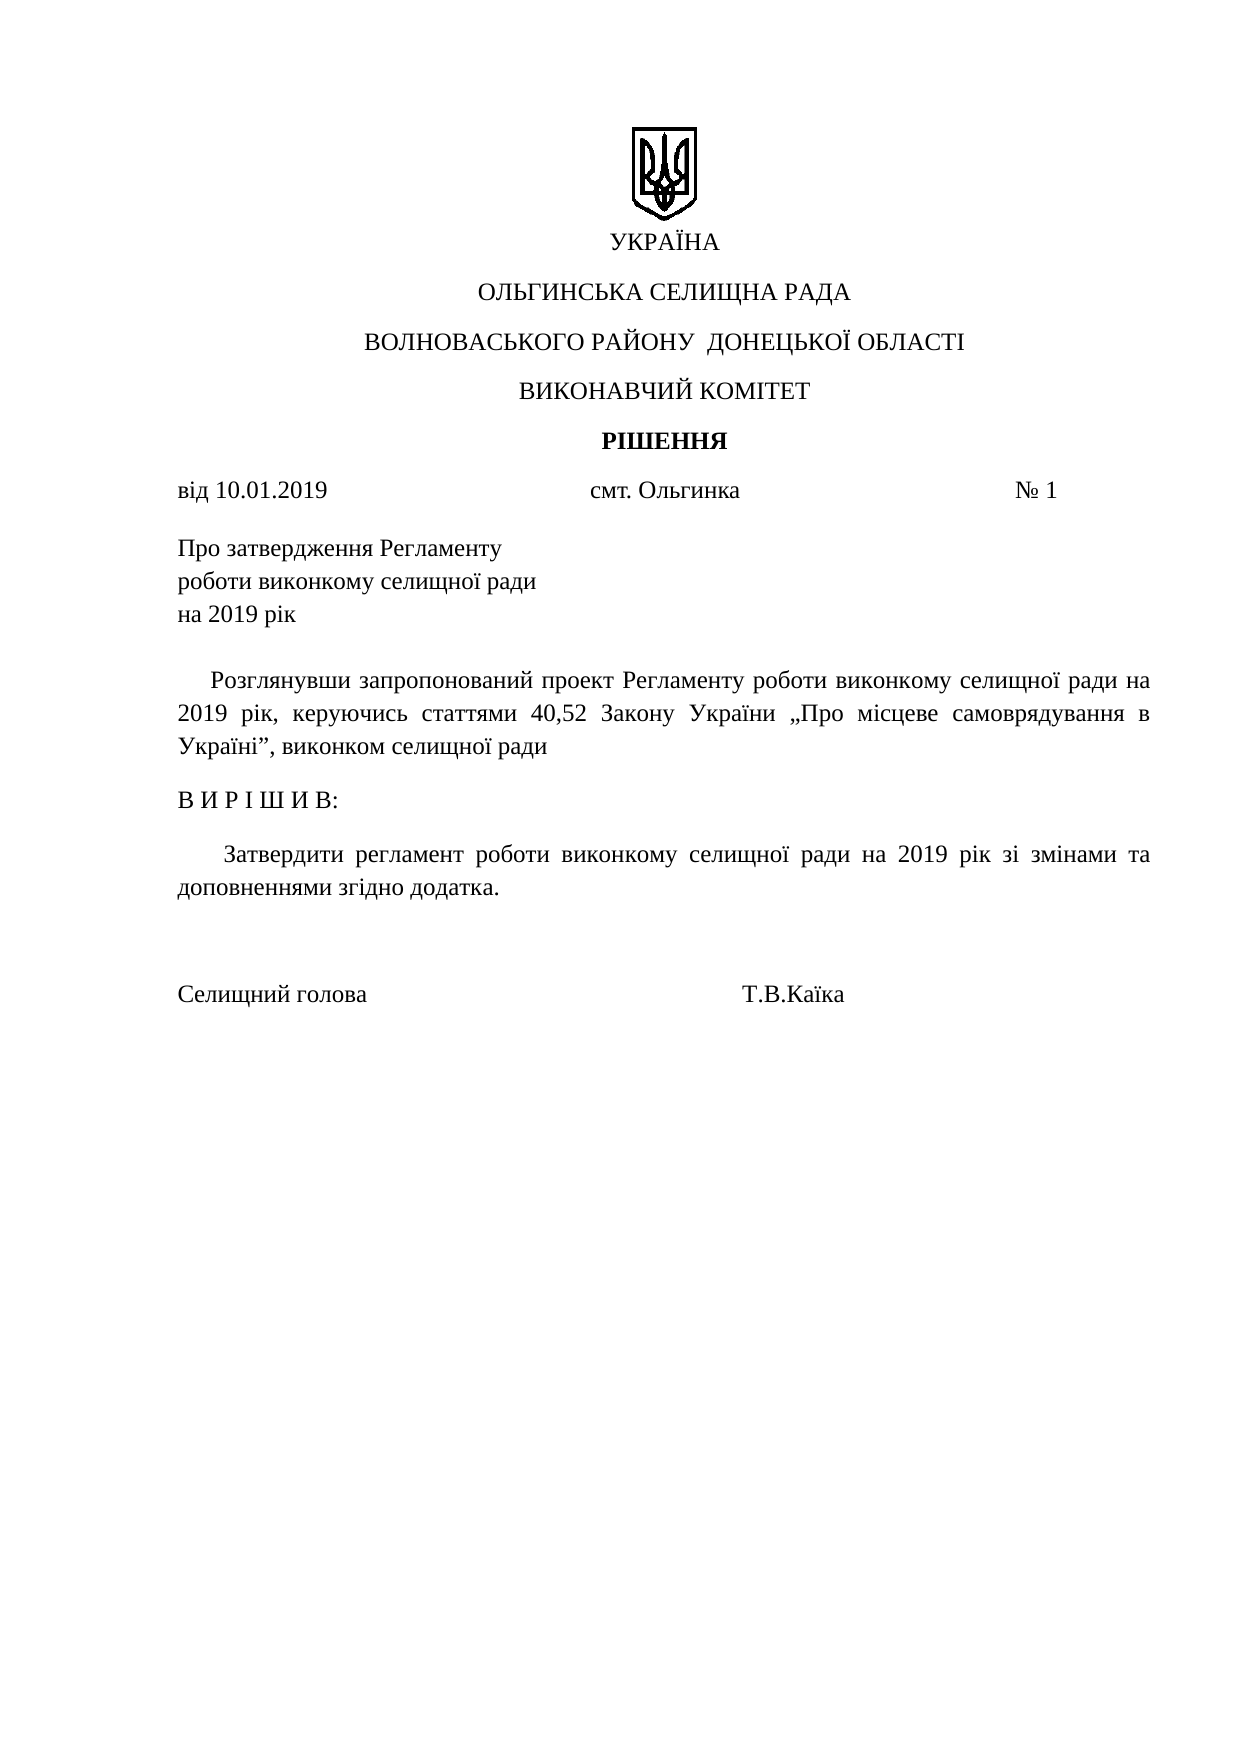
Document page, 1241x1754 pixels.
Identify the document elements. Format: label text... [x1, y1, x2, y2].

text РІШЕННЯ [177, 426, 1152, 454]
text УКРАЇНА [177, 227, 1152, 256]
text Розглянувши запропонований проект Регламенту роботи виконкому селищної ради на 2019 рік, керуючись статтями 40,52 Закону України „Про місцеве самоврядування в Україні”, виконком селищної ради [177, 665, 1152, 760]
text роботи виконкому селищної ради [177, 566, 1152, 594]
text від 10.01.2019 смт. Ольгинка № 1 [177, 475, 1152, 504]
text В И Р І Ш И В: [177, 785, 1152, 813]
text ОЛЬГИНСЬКА СЕЛИЩНА РАДА [177, 277, 1152, 306]
text Селищний голова Т.В.Каїка [177, 979, 1158, 1008]
text на 2019 рік [177, 599, 1152, 628]
text Про затвердження Регламенту [177, 533, 1152, 562]
text ВОЛНОВАСЬКОГО РАЙОНУ ДОНЕЦЬКОЇ ОБЛАСТІ [177, 327, 1152, 355]
text ВИКОНАВЧИЙ КОМІТЕТ [177, 376, 1152, 405]
text Затвердити регламент роботи виконкому селищної ради на 2019 рік зі змінами та доповненнями згідно додатка. [177, 839, 1152, 900]
